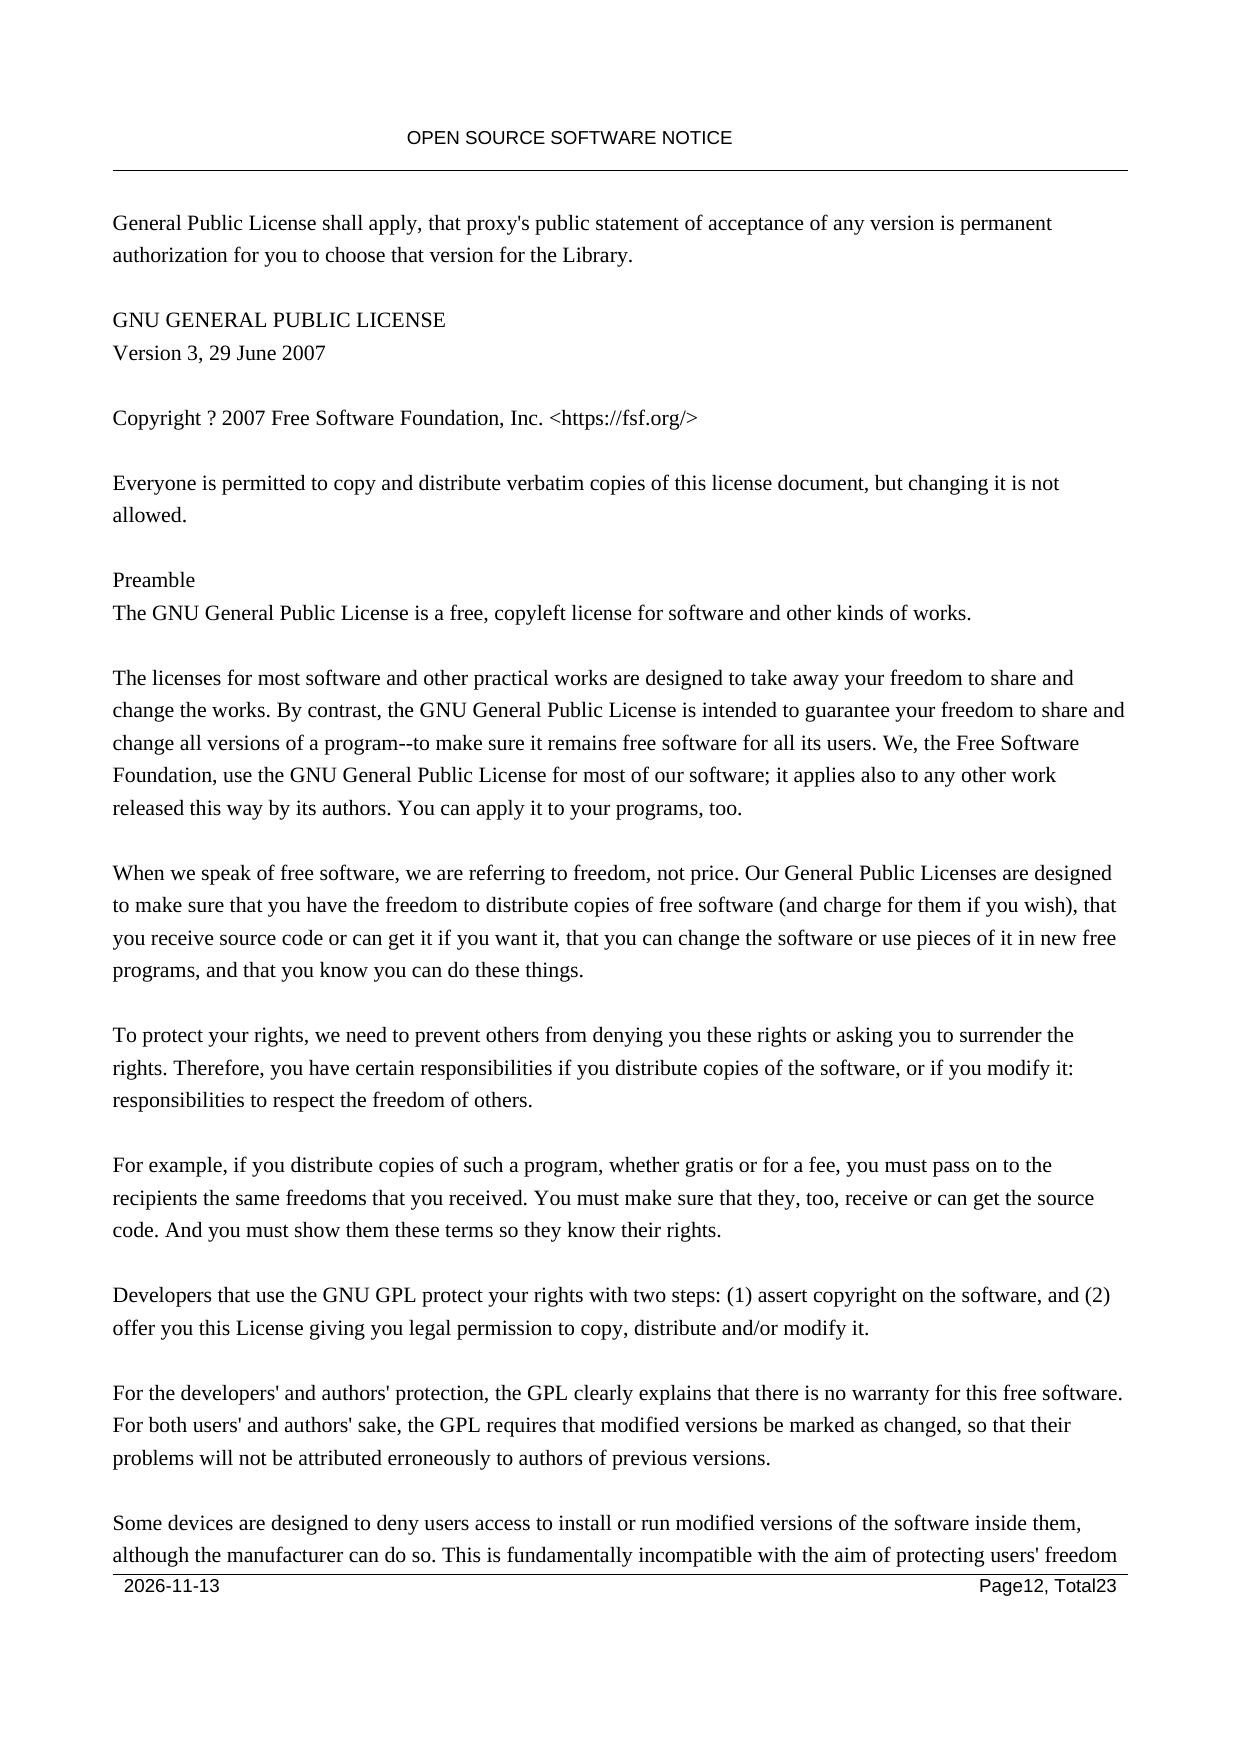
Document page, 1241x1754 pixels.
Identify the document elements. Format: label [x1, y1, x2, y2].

text [112, 206, 1128, 1571]
